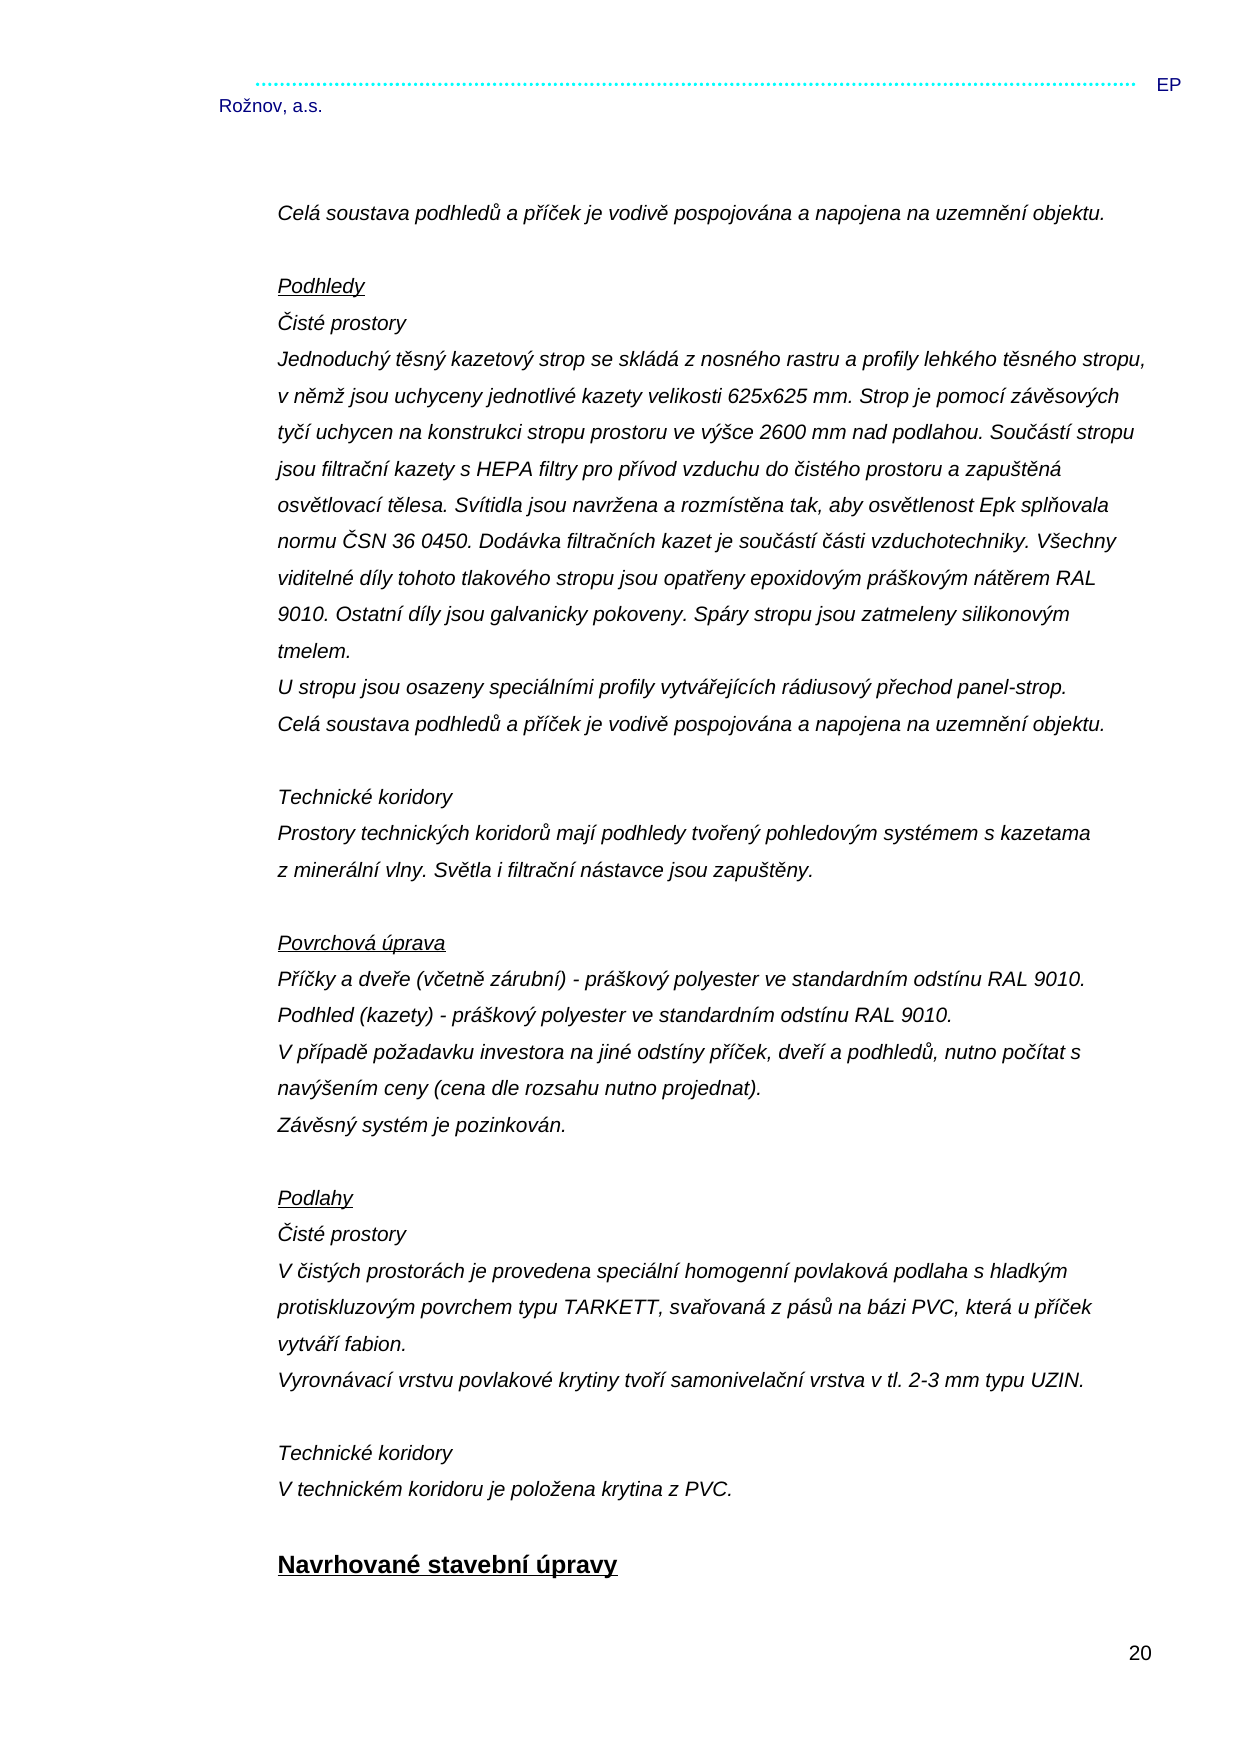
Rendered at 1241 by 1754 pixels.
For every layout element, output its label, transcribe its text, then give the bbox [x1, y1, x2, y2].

text Podhledy [277, 274, 1151, 298]
text Jednoduchý těsný kazetový strop se skládá z nosného rastru a profily lehkého těsného stropu, [277, 347, 1151, 371]
text tyčí uchycen na konstrukci stropu prostoru ve výšce 2600 mm nad podlahou. Součástí stropu [277, 420, 1151, 444]
text Celá soustava podhledů a příček je vodivě pospojována a napojena na uzemnění objektu. [277, 712, 1151, 736]
text z minerální vlny. Světla i filtrační nástavce jsou zapuštěny. [277, 857, 1151, 881]
text jsou filtrační kazety s HEPA filtry pro přívod vzduchu do čistého prostoru a zapuštěná [277, 456, 1151, 480]
text Příčky a dveře (včetně zárubní) - práškový polyester ve standardním odstínu RAL 9010. [277, 967, 1151, 991]
text Technické koridory [277, 784, 1151, 808]
text osvětlovací tělesa. Svítidla jsou navržena a rozmístěna tak, aby osvětlenost Epk splňovala [277, 493, 1151, 517]
text normu ČSN 36 0450. Dodávka filtračních kazet je součástí části vzduchotechniky. Všechny [277, 529, 1151, 553]
text V čistých prostorách je provedena speciální homogenní povlaková podlaha s hladkým [277, 1258, 1151, 1282]
text 9010. Ostatní díly jsou galvanicky pokoveny. Spáry stropu jsou zatmeleny silikonovým [277, 602, 1151, 626]
text U stropu jsou osazeny speciálními profily vytvářejících rádiusový přechod panel-strop. [277, 675, 1151, 699]
text tmelem. [277, 639, 1151, 663]
text Závěsný systém je pozinkován. [277, 1113, 1151, 1137]
text v němž jsou uchyceny jednotlivé kazety velikosti 625x625 mm. Strop je pomocí závěsových [277, 383, 1151, 407]
text Povrchová úprava [277, 930, 1151, 954]
text viditelné díly tohoto tlakového stropu jsou opatřeny epoxidovým práškovým nátěrem RAL [277, 566, 1151, 590]
text Čisté prostory [277, 1222, 1151, 1246]
text Celá soustava podhledů a příček je vodivě pospojována a napojena na uzemnění objektu. [277, 201, 1151, 225]
text navýšením ceny (cena dle rozsahu nutno projednat). [277, 1076, 1151, 1100]
text V případě požadavku investora na jiné odstíny příček, dveří a podhledů, nutno počítat s [277, 1040, 1151, 1064]
text Podlahy [277, 1186, 1151, 1209]
text Vyrovnávací vrstvu povlakové krytiny tvoří samonivelační vrstva v tl. 2-3 mm typu UZIN. [277, 1368, 1151, 1392]
text Podhled (kazety) - práškový polyester ve standardním odstínu RAL 9010. [277, 1003, 1151, 1027]
subtitle Navrhované stavební úpravy [277, 1550, 1151, 1579]
text protiskluzovým povrchem typu TARKETT, svařovaná z pásů na bázi PVC, která u příček [277, 1295, 1151, 1319]
text Technické koridory [277, 1441, 1151, 1465]
text vytváří fabion. [277, 1331, 1151, 1355]
text Čisté prostory [277, 311, 1151, 334]
text Prostory technických koridorů mají podhledy tvořený pohledovým systémem s kazetama [277, 821, 1151, 845]
text V technickém koridoru je položena krytina z PVC. [277, 1477, 1151, 1501]
